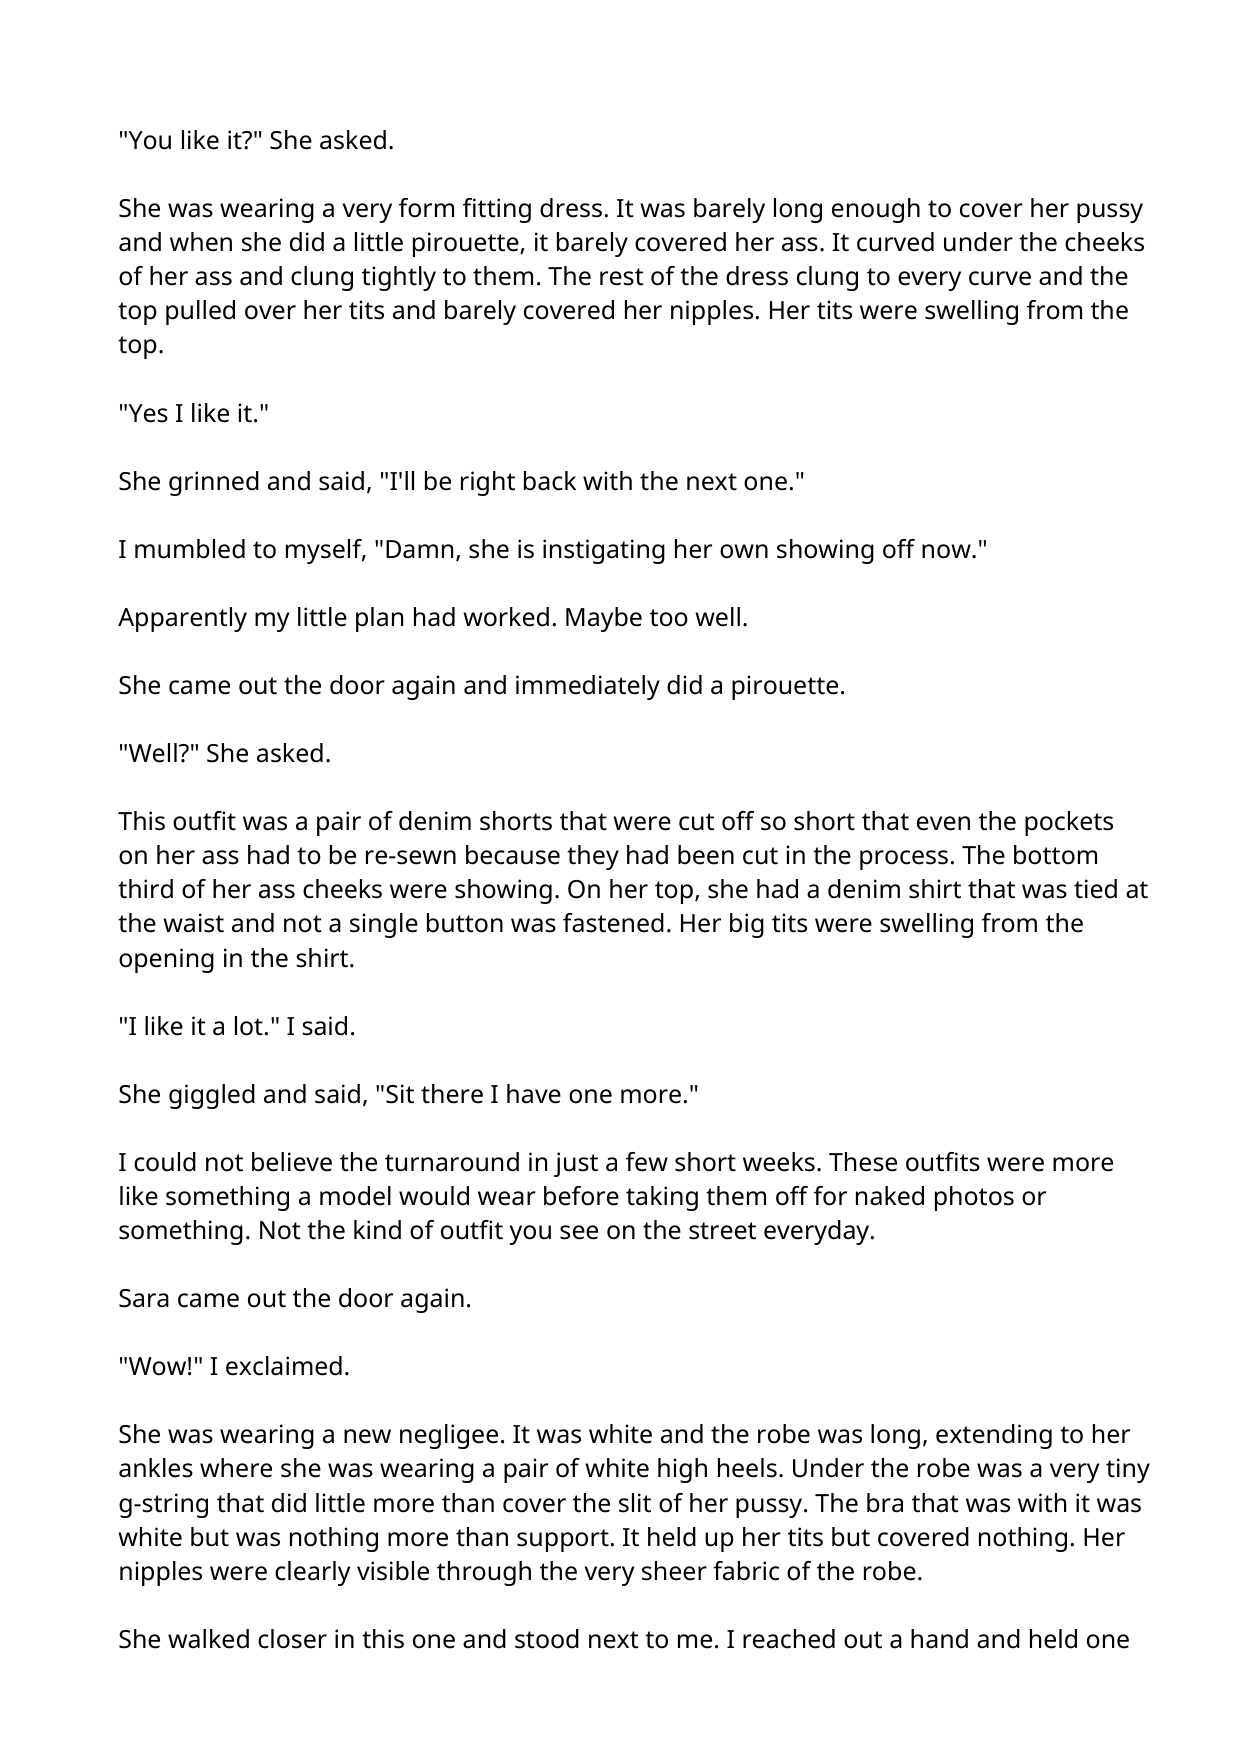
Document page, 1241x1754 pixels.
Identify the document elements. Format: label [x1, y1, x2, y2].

text [118, 89, 1152, 1656]
